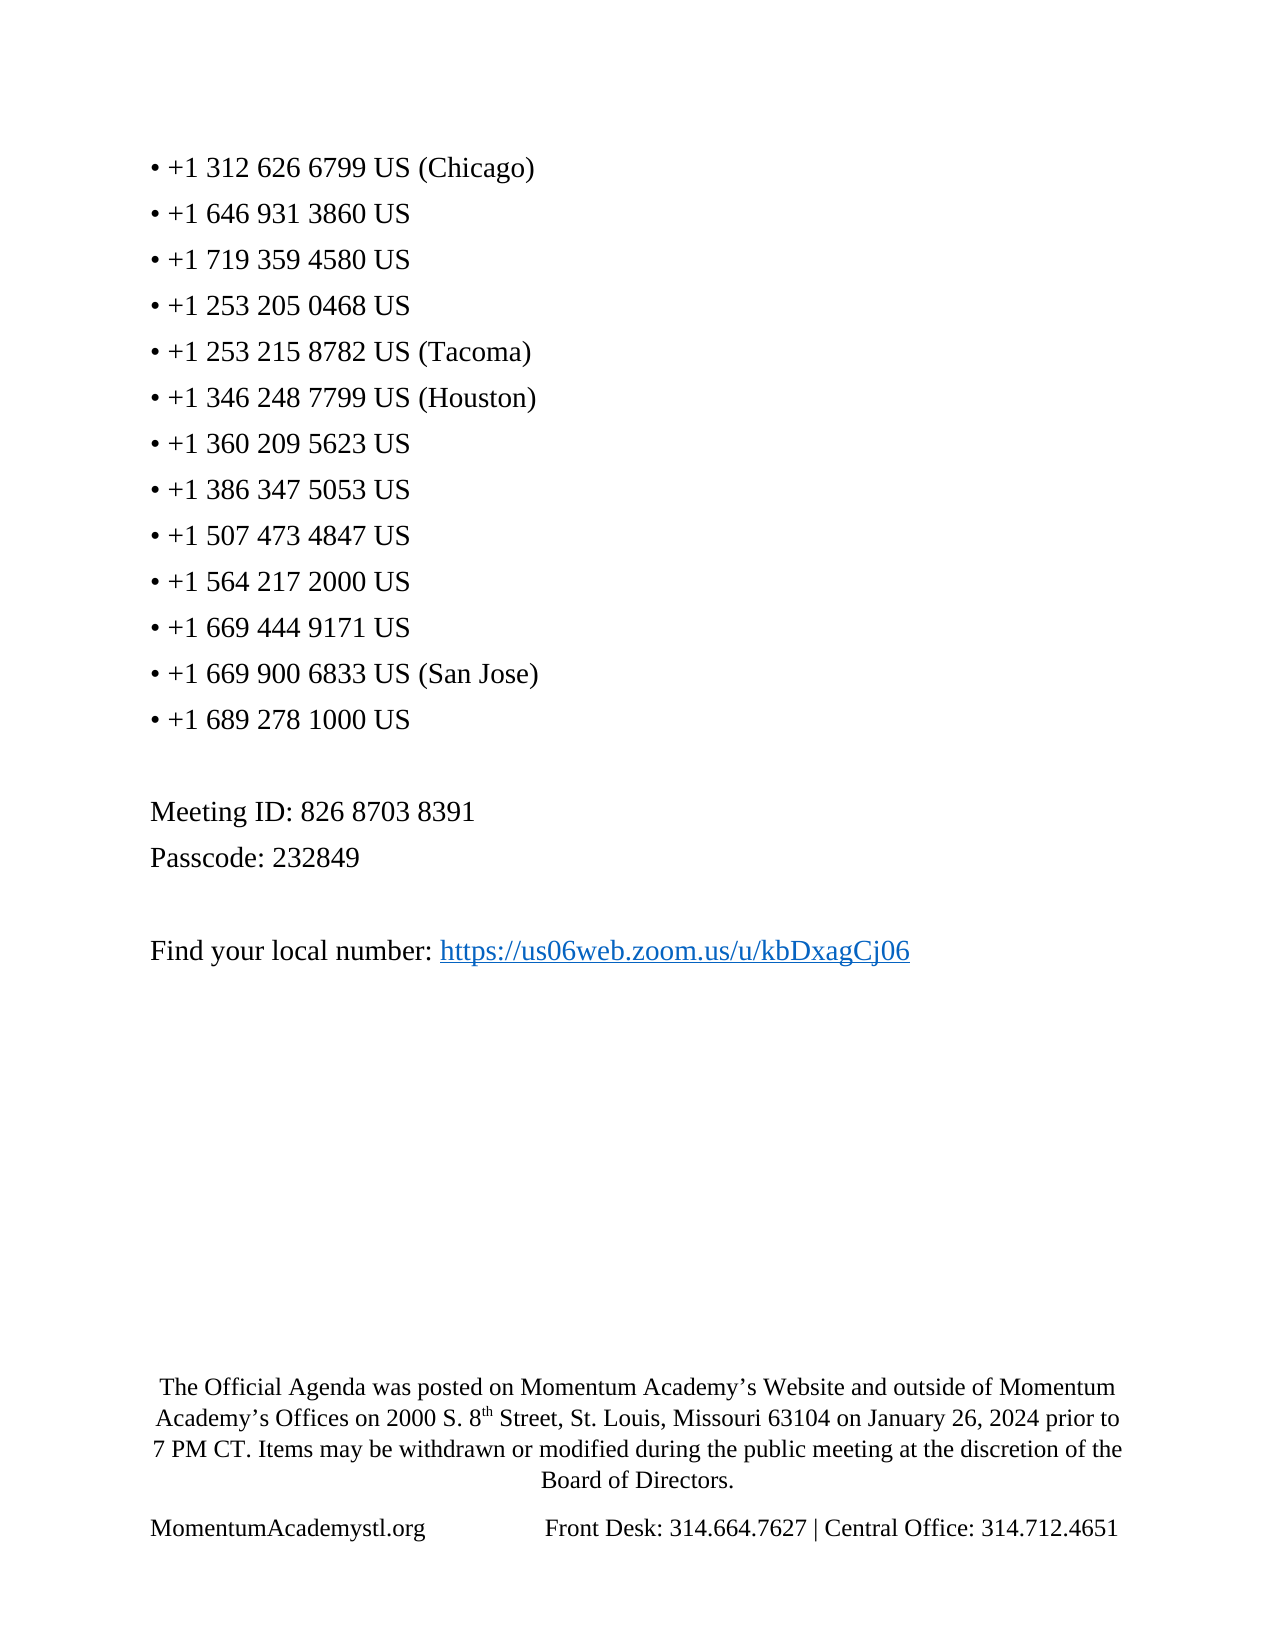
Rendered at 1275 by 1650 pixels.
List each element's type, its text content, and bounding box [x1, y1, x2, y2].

text • +1 360 209 5623 US [150, 426, 1125, 460]
text • +1 253 205 0468 US [150, 288, 1125, 322]
text • +1 386 347 5053 US [150, 472, 1125, 506]
text • +1 312 626 6799 US (Chicago) [150, 150, 1125, 183]
text Find your local number: https://us06web.zoom.us/u/kbDxagCj06 [150, 933, 1125, 966]
text • +1 719 359 4580 US [150, 242, 1125, 276]
text Passcode: 232849 [150, 841, 1125, 874]
text • +1 253 215 8782 US (Tacoma) [150, 334, 1125, 368]
text • +1 646 931 3860 US [150, 196, 1125, 229]
text • +1 669 444 9171 US [150, 610, 1125, 644]
text • +1 346 248 7799 US (Houston) [150, 380, 1125, 414]
text • +1 689 278 1000 US [150, 702, 1125, 736]
text • +1 507 473 4847 US [150, 518, 1125, 552]
text • +1 669 900 6833 US (San Jose) [150, 656, 1125, 690]
text • +1 564 217 2000 US [150, 564, 1125, 598]
text Meeting ID: 826 8703 8391 [150, 794, 1125, 828]
